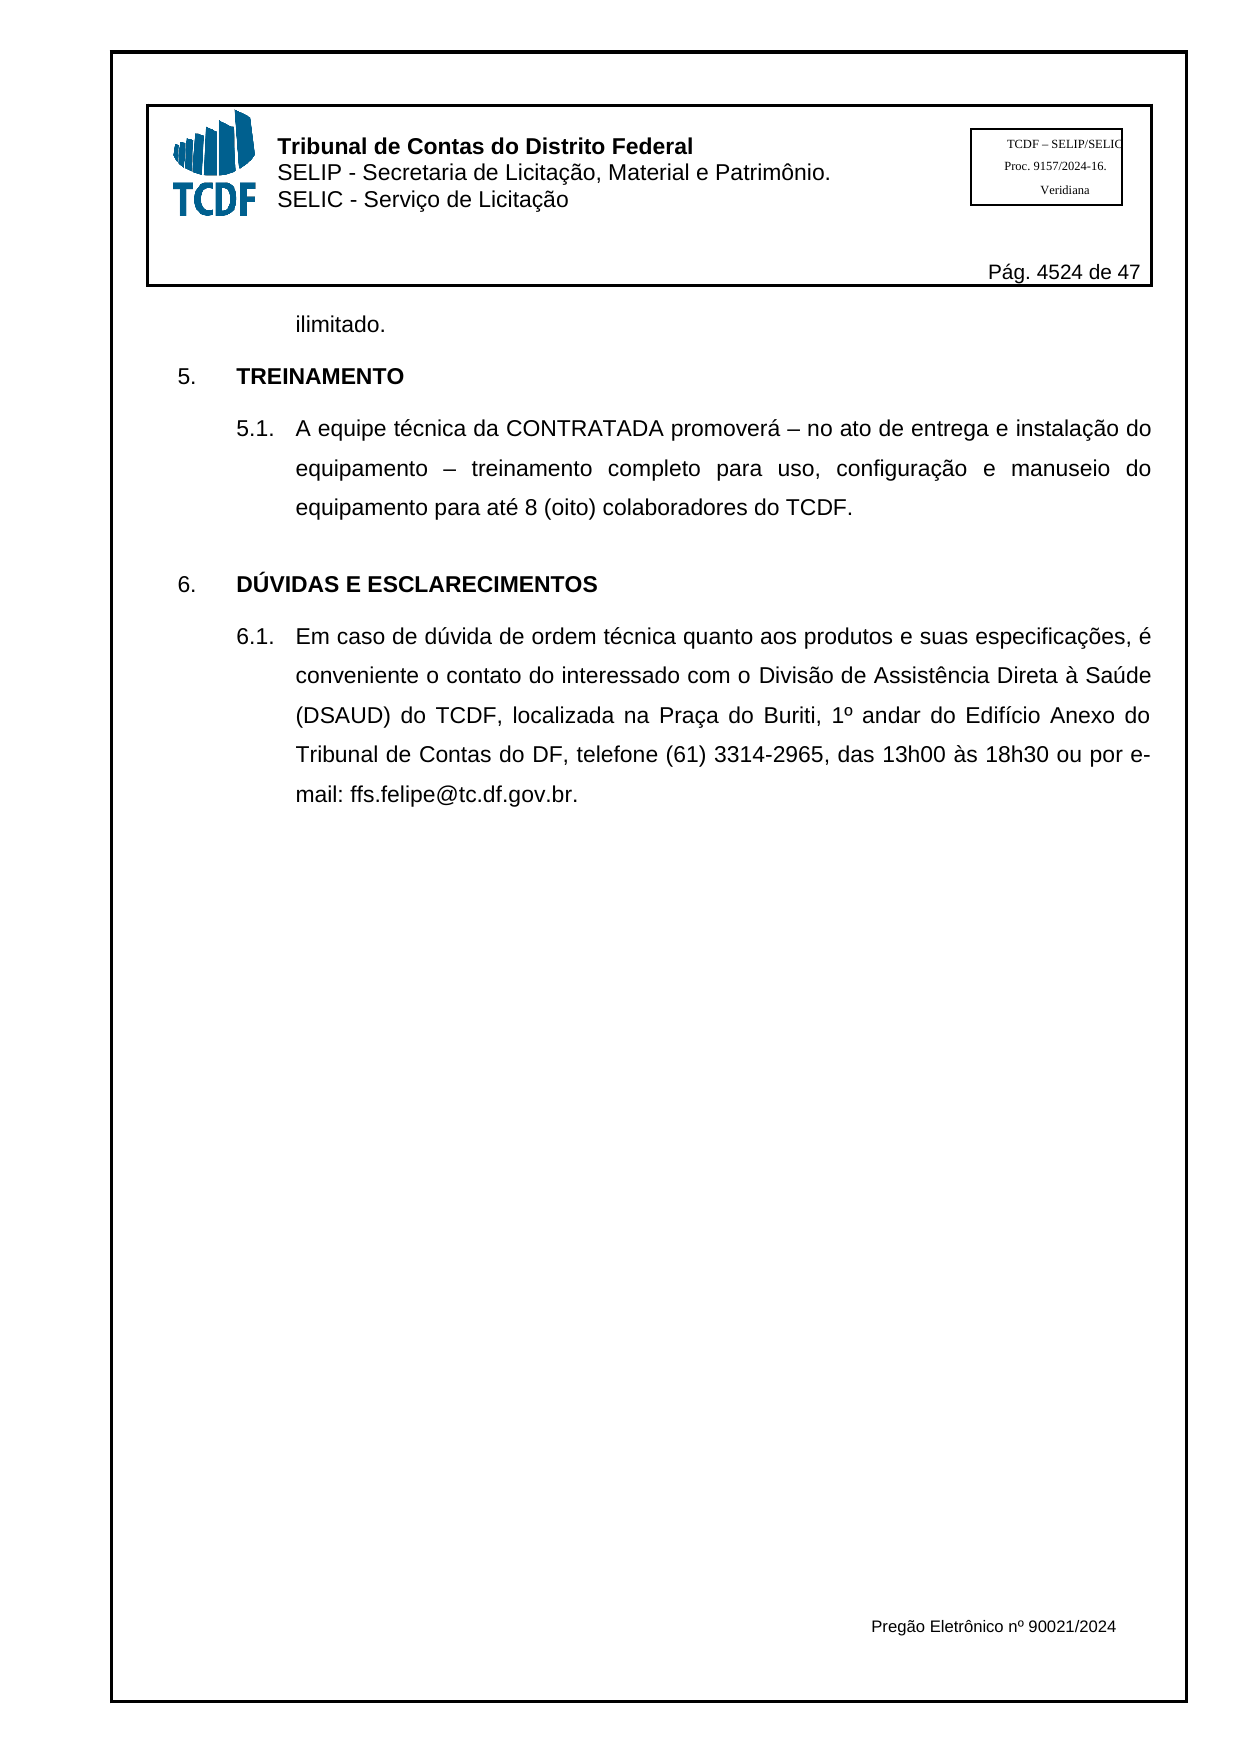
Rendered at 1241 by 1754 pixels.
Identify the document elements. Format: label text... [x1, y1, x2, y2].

list DÚVIDAS E ESCLARECIMENTOS [177, 571, 1152, 597]
list Em caso de dúvida de ordem técnica quanto aos produtos e suas especificações, é conveniente o contato do interessado com o Divisão de Assistência Direta à Saúde (DSAUD) do TCDF, localizada na Praça do Buriti, 1º andar do Edifício Anexo do Tribunal de Contas do DF, telefone (61) 3314-2965, das 13h00 às 18h30 ou por e-mail: ffs.felipe@tc.df.gov.br. [236, 623, 1152, 807]
list TREINAMENTO [177, 363, 1152, 389]
picture [158, 107, 270, 218]
list Após a garantia, o CONTRATANTE tem direito ao suporte remoto gratuito e ilimitado. [236, 311, 1152, 337]
list A equipe técnica da CONTRATADA promoverá – no ato de entrega e instalação do equipamento – treinamento completo para uso, configuração e manuseio do equipamento para até 8 (oito) colaboradores do TCDF. [236, 415, 1152, 520]
